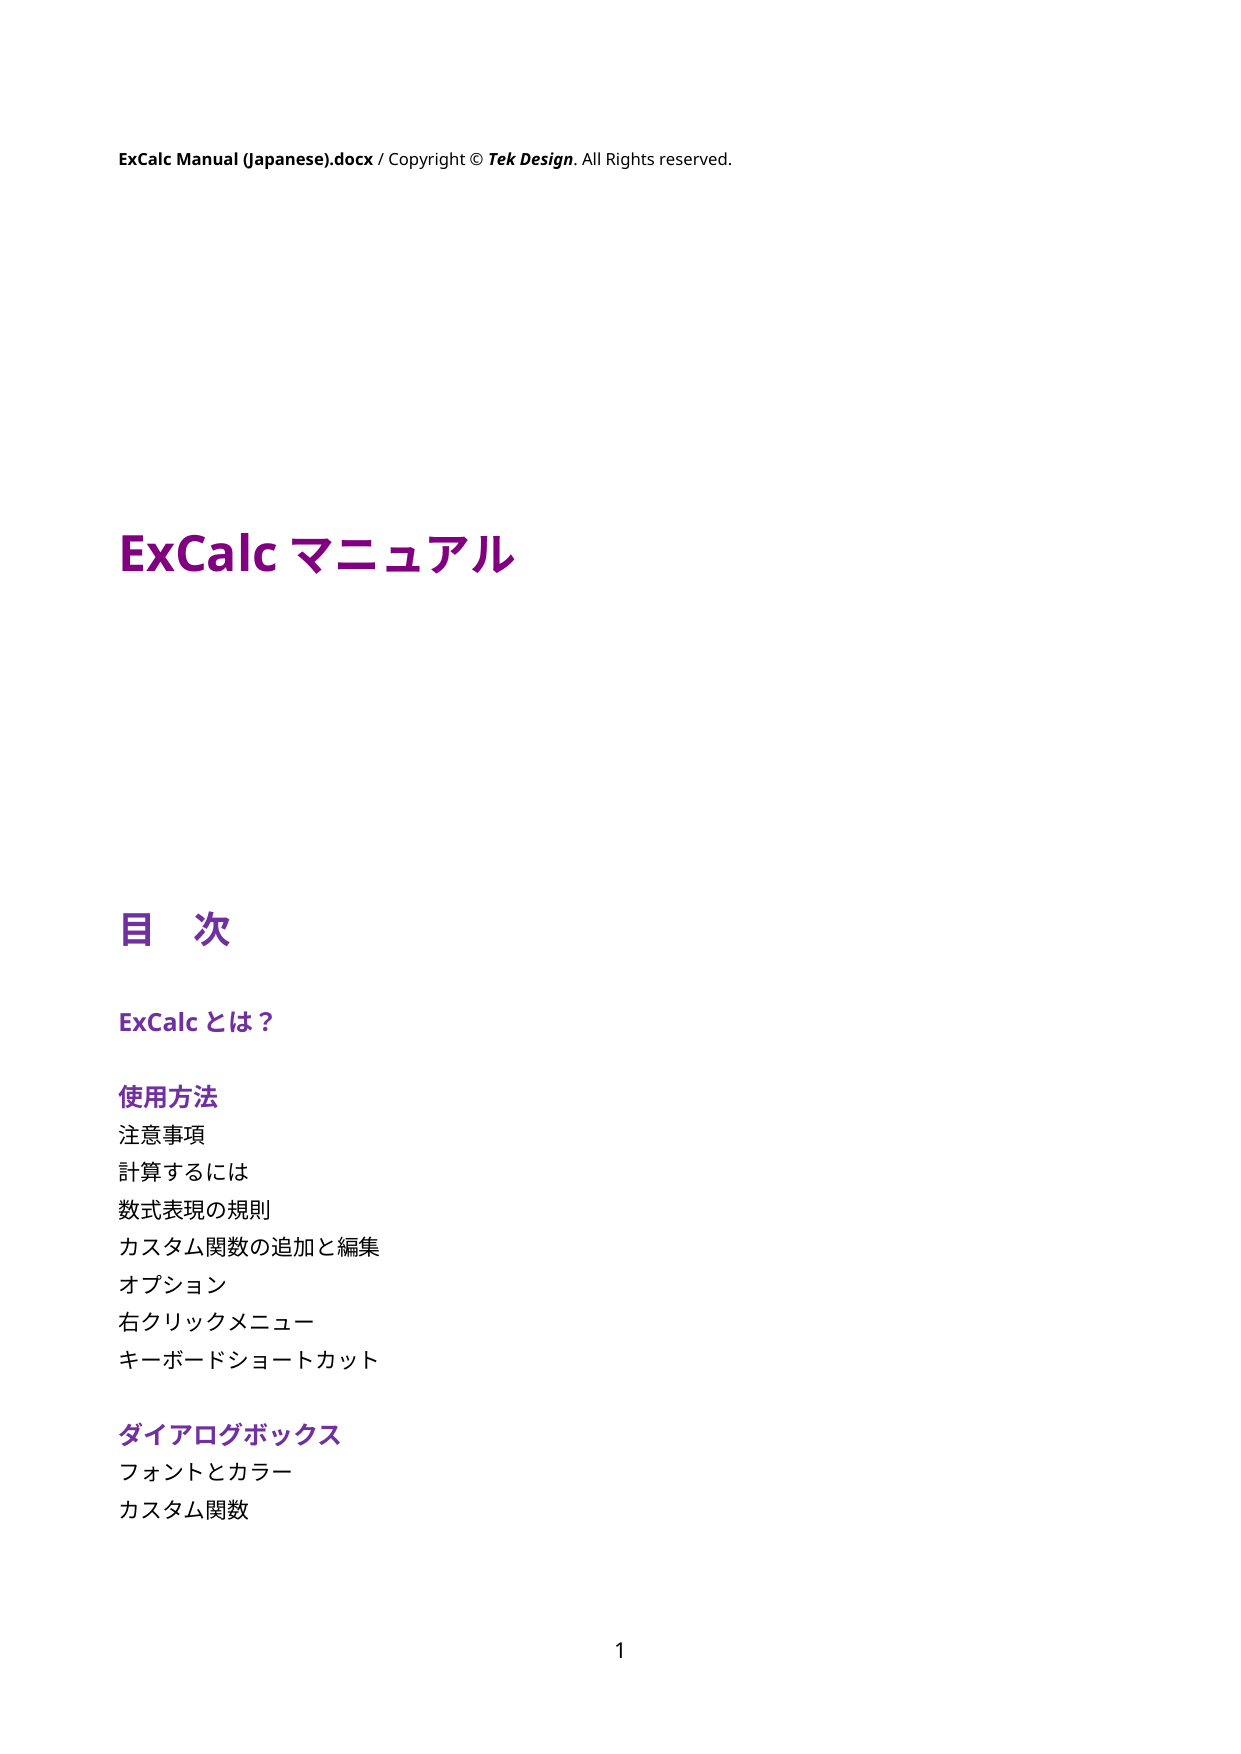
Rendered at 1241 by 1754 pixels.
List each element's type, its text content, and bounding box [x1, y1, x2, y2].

text 計算するには [118, 1152, 1122, 1190]
text 数式表現の規則 [118, 1190, 1122, 1227]
text 右クリックメニュー [118, 1302, 1122, 1340]
text ExCalcとは？ [118, 1002, 1122, 1040]
text カスタム関数の追加と編集 [118, 1227, 1122, 1265]
text ダイアログボックス [118, 1415, 1122, 1452]
text ExCalcマニュアル [118, 515, 1122, 590]
text オプション [118, 1265, 1122, 1302]
text カスタム関数 [118, 1490, 1122, 1527]
text 目 次 [118, 890, 1122, 965]
text 注意事項 [118, 1115, 1122, 1152]
text 使用方法 [118, 1077, 1122, 1115]
text フォントとカラー [118, 1452, 1122, 1490]
text キーボードショートカット [118, 1340, 1122, 1377]
text ExCalc Manual (Japanese).docx / Copyright © Tek Design. All Rights reserved. [118, 140, 1122, 177]
